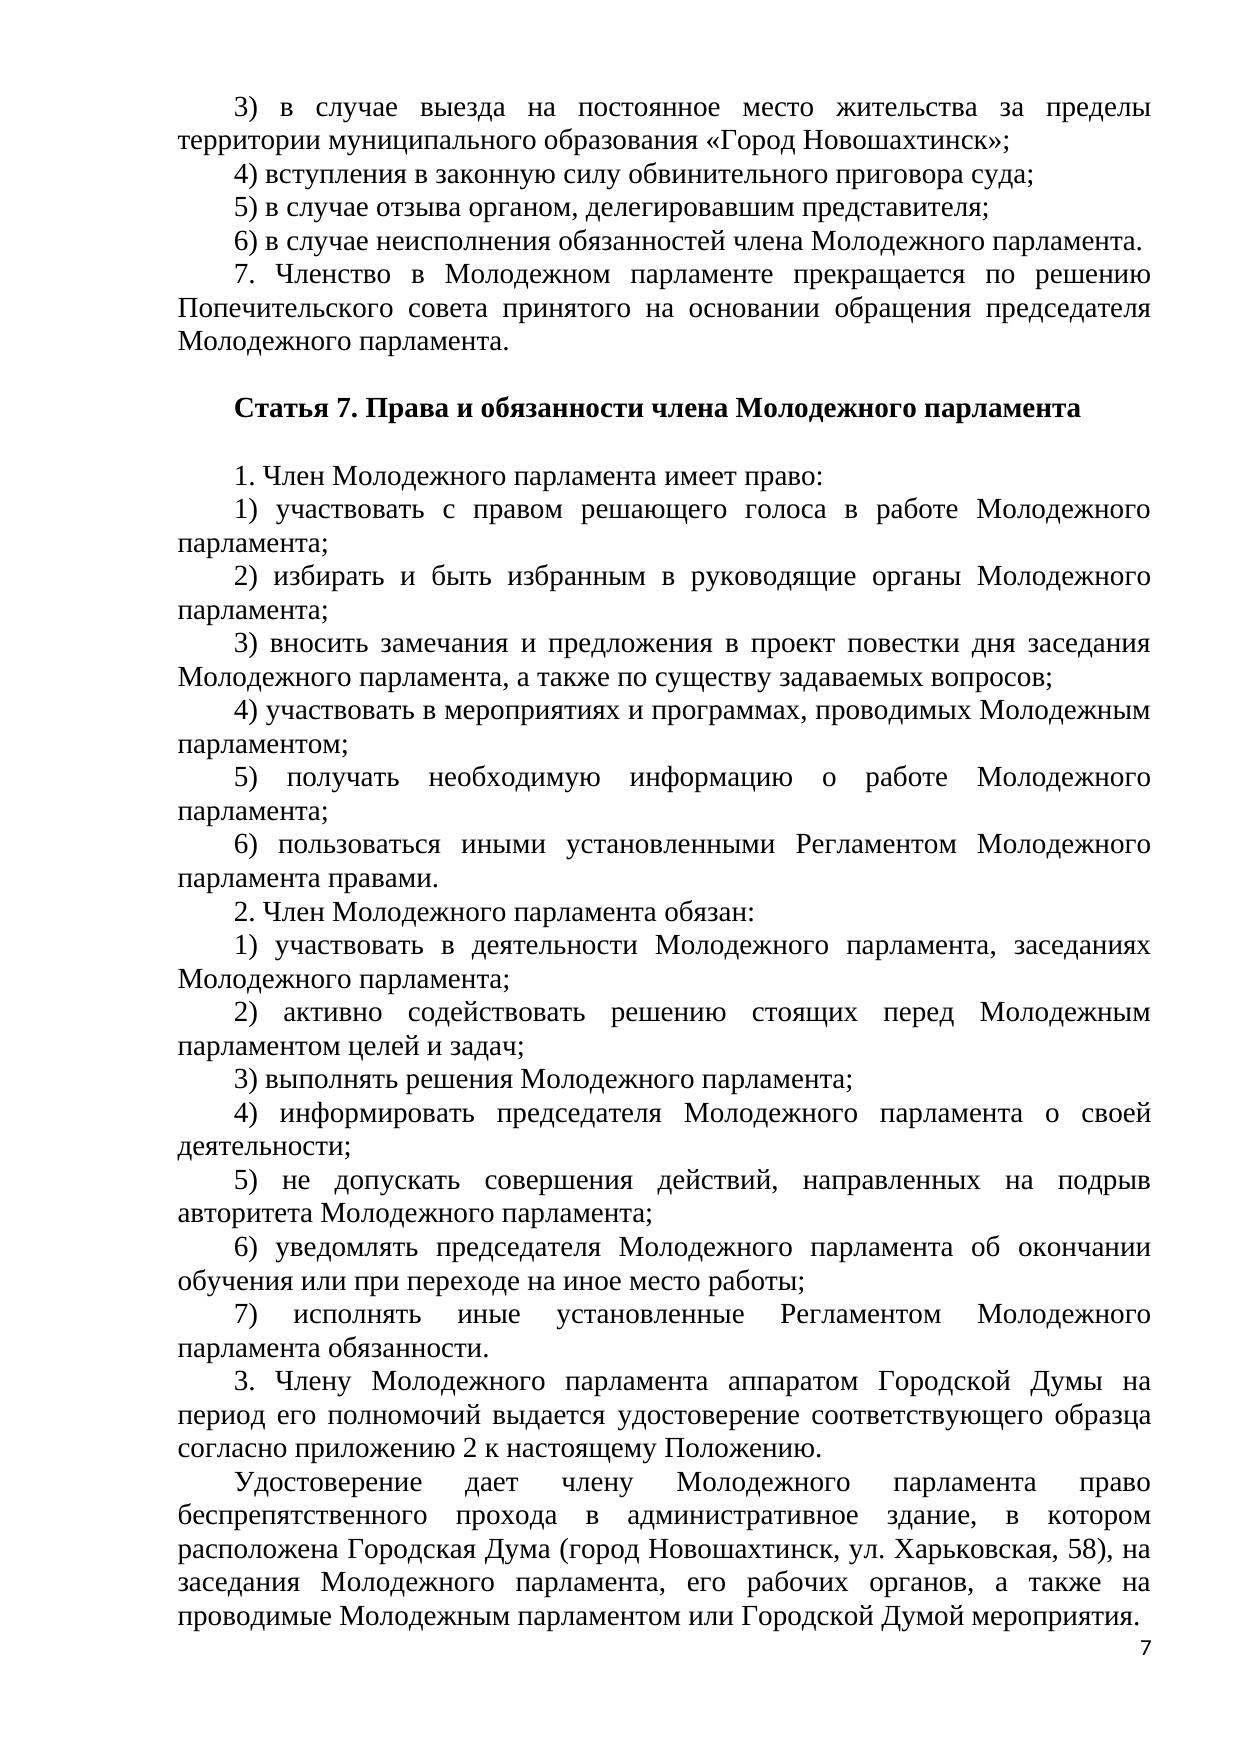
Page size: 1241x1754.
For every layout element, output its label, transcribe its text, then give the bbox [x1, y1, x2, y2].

text 6) уведомлять председателя Молодежного парламента об окончании обучения или при переходе на иное место работы; [177, 1229, 1152, 1296]
text Удостоверение дает члену Молодежного парламента право беспрепятственного прохода в административное здание, в котором расположена Городская Дума (город Новошахтинск, ул. Харьковская, 58), на заседания Молодежного парламента, его рабочих органов, а также на проводимые Молодежным парламентом или Городской Думой мероприятия. [177, 1464, 1152, 1632]
text 4) информировать председателя Молодежного парламента о своей деятельности; [177, 1095, 1152, 1162]
text 6) пользоваться иными установленными Регламентом Молодежного парламента правами. [177, 827, 1152, 894]
text 6) в случае неисполнения обязанностей члена Молодежного парламента. [177, 223, 1152, 256]
text 1. Член Молодежного парламента имеет право: [177, 458, 1152, 491]
text 5) не допускать совершения действий, направленных на подрыв авторитета Молодежного парламента; [177, 1162, 1152, 1229]
text 5) получать необходимую информацию о работе Молодежного парламента; [177, 759, 1152, 827]
text 5) в случае отзыва органом, делегировавшим представителя; [177, 189, 1152, 223]
text 2) избирать и быть избранным в руководящие органы Молодежного парламента; [177, 558, 1152, 625]
text 7) исполнять иные установленные Регламентом Молодежного парламента обязанности. [177, 1296, 1152, 1363]
text 3) в случае выезда на постоянное место жительства за пределы территории муниципального образования «Город Новошахтинск»; [177, 89, 1152, 156]
text 3. Члену Молодежного парламента аппаратом Городской Думы на период его полномочий выдается удостоверение соответствующего образца согласно приложению 2 к настоящему Положению. [177, 1363, 1152, 1464]
text 1) участвовать с правом решающего голоса в работе Молодежного парламента; [177, 491, 1152, 558]
text 3) вносить замечания и предложения в проект повестки дня заседания Молодежного парламента, а также по существу задаваемых вопросов; [177, 625, 1152, 692]
text 4) вступления в законную силу обвинительного приговора суда; [177, 156, 1152, 189]
text 7. Членство в Молодежном парламенте прекращается по решению Попечительского совета принятого на основании обращения председателя Молодежного парламента. [177, 256, 1152, 357]
text 2) активно содействовать решению стоящих перед Молодежным парламентом целей и задач; [177, 994, 1152, 1061]
title Статья 7. Права и обязанности члена Молодежного парламента [177, 391, 1152, 424]
text 4) участвовать в мероприятиях и программах, проводимых Молодежным парламентом; [177, 692, 1152, 759]
text 1) участвовать в деятельности Молодежного парламента, заседаниях Молодежного парламента; [177, 927, 1152, 994]
text 3) выполнять решения Молодежного парламента; [177, 1061, 1152, 1095]
text 2. Член Молодежного парламента обязан: [177, 894, 1152, 927]
